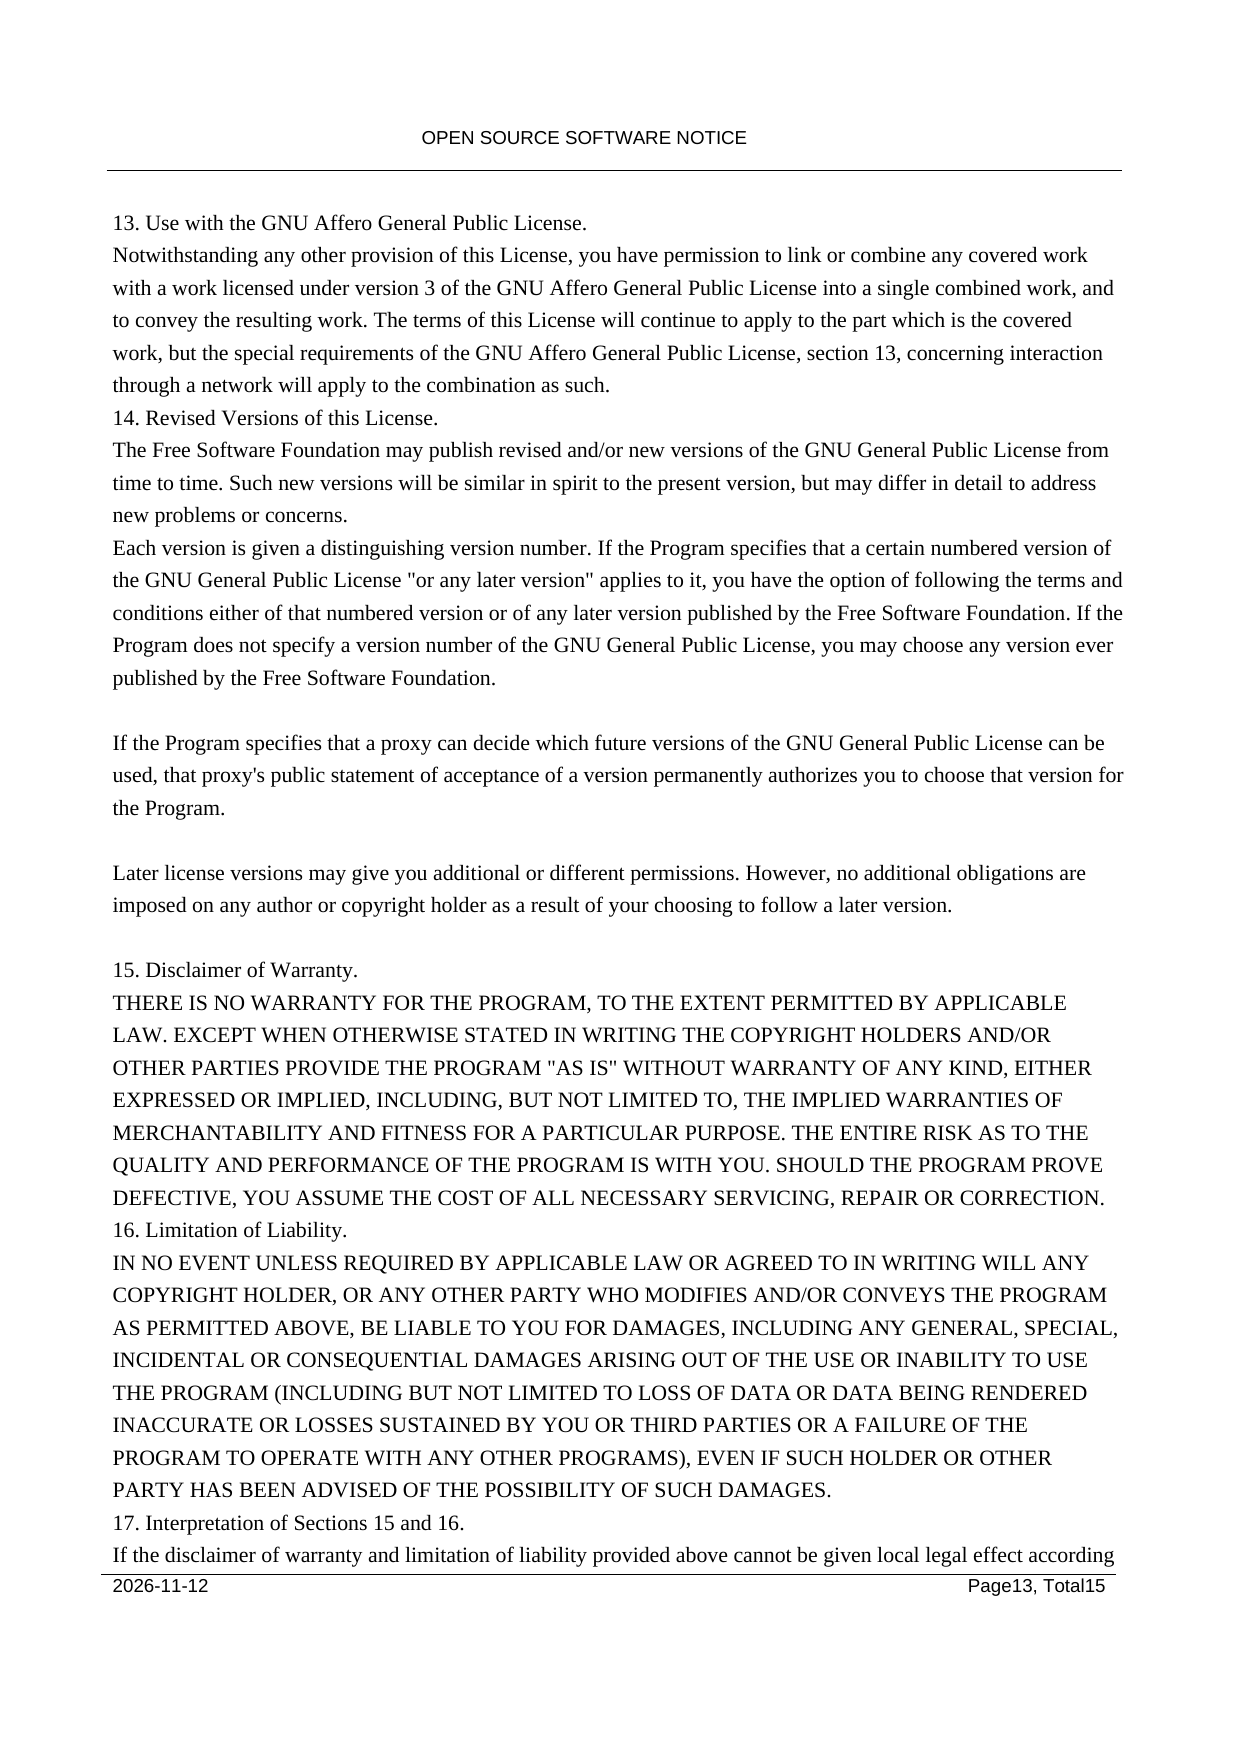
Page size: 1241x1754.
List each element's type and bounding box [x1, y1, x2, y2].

text [112, 206, 1128, 1571]
